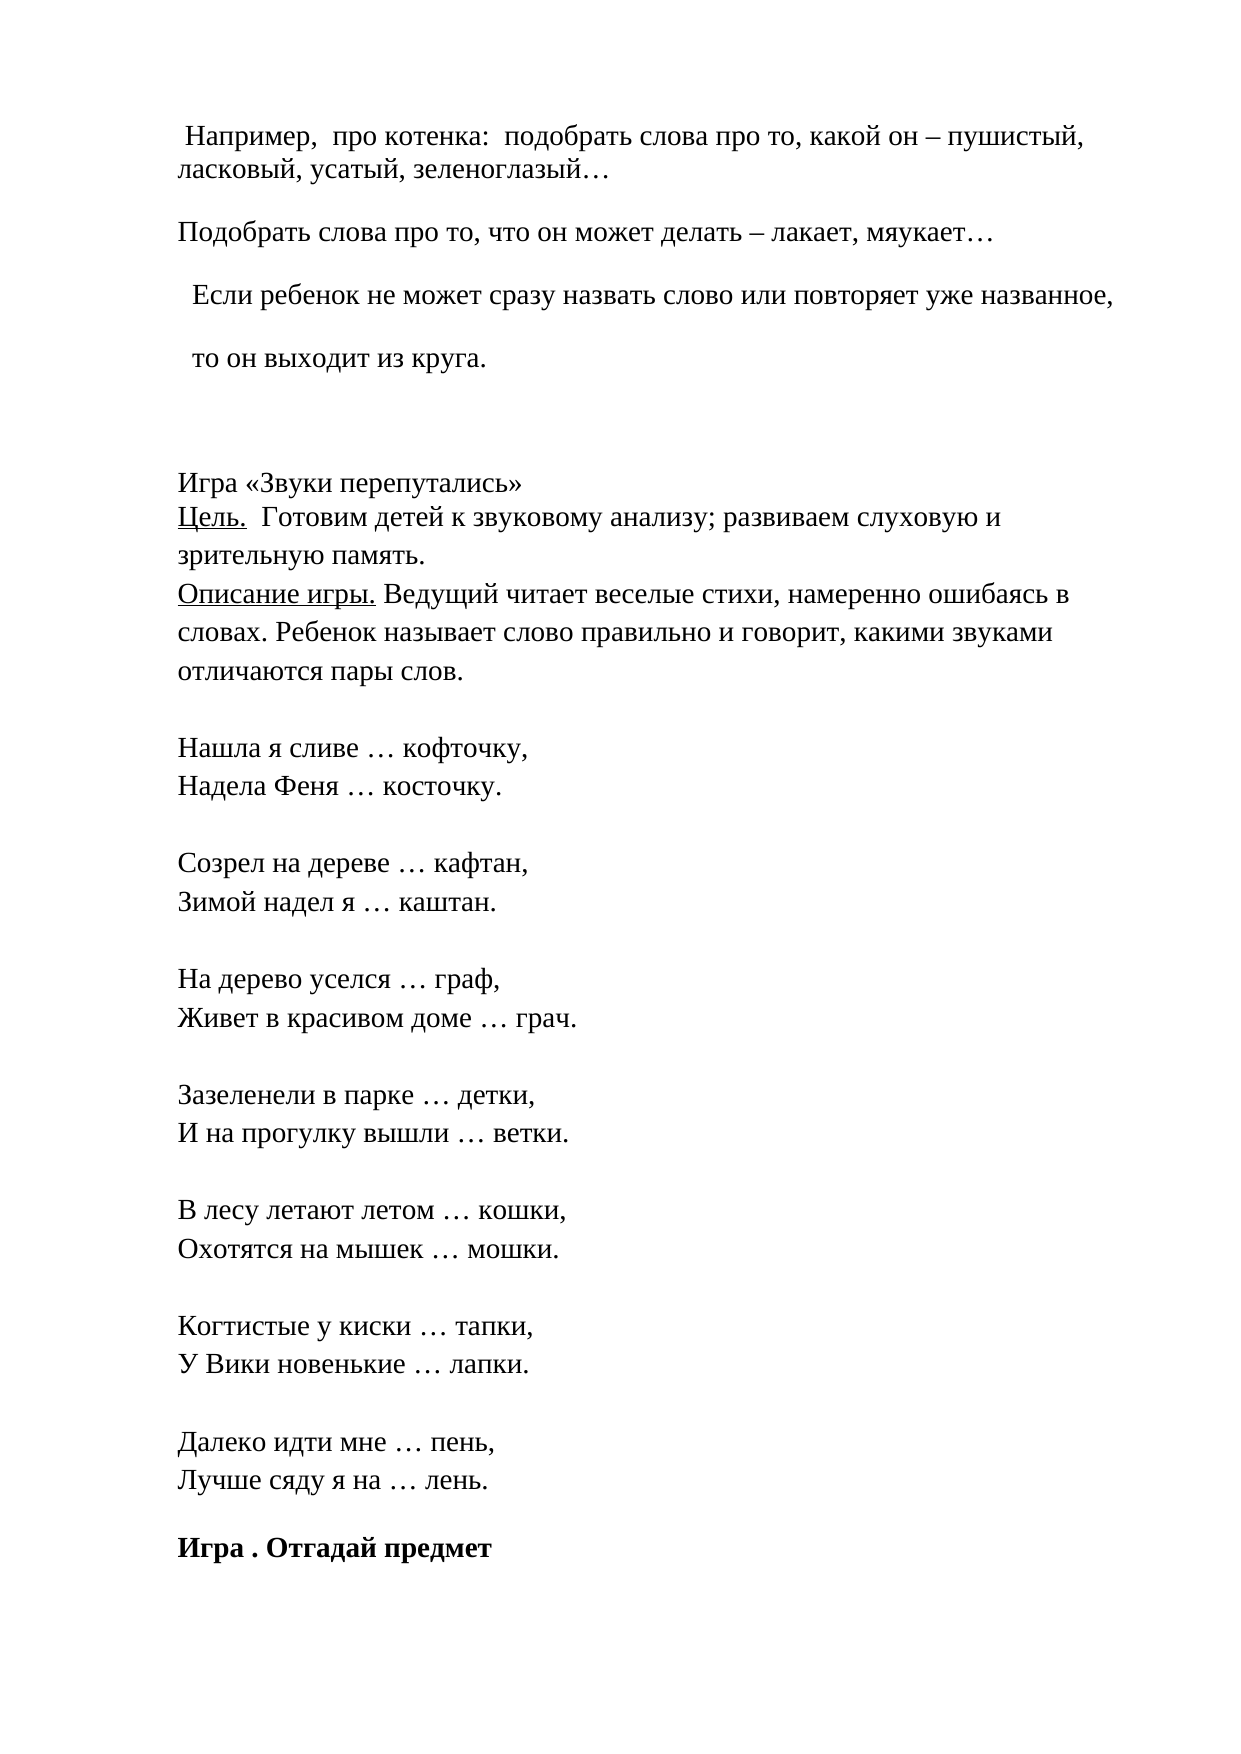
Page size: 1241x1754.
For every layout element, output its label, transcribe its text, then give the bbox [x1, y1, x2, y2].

text Если ребенок не может сразу назвать слово или повторяет уже названное, [177, 277, 1152, 311]
text то он выходит из круга. [177, 340, 1152, 373]
text Подобрать слова про то, что он может делать – лакает, мяукает… [177, 214, 1152, 248]
text Игра «Звуки перепутались» [177, 465, 1152, 499]
text Например, про котенка: подобрать слова про то, какой он – пушистый, ласковый, усатый, зеленоглазый… [177, 118, 1152, 185]
text Цель. Готовим детей к звуковому анализу; развиваем слуховую и зрительную память. Описание игры. Ведущий читает веселые стихи, намеренно ошибаясь в словах. Ребенок называет слово правильно и говорит, какими звуками отличаются пары слов. Нашла я сливе … кофточку, Надела Феня … косточку. Созрел на дереве … кафтан, Зимой надел я … каштан. На дерево уселся … граф, Живет в красивом доме … грач. Зазеленели в парке … детки, И на прогулку вышли … ветки. В лесу летают летом … кошки, Охотятся на мышек … мошки. Когтистые у киски … тапки, У Вики новенькие … лапки. Далеко идти мне … пень, Лучше сяду я на … лень. [177, 499, 1152, 1496]
text Игра . Отгадай предмет [177, 1530, 1152, 1563]
